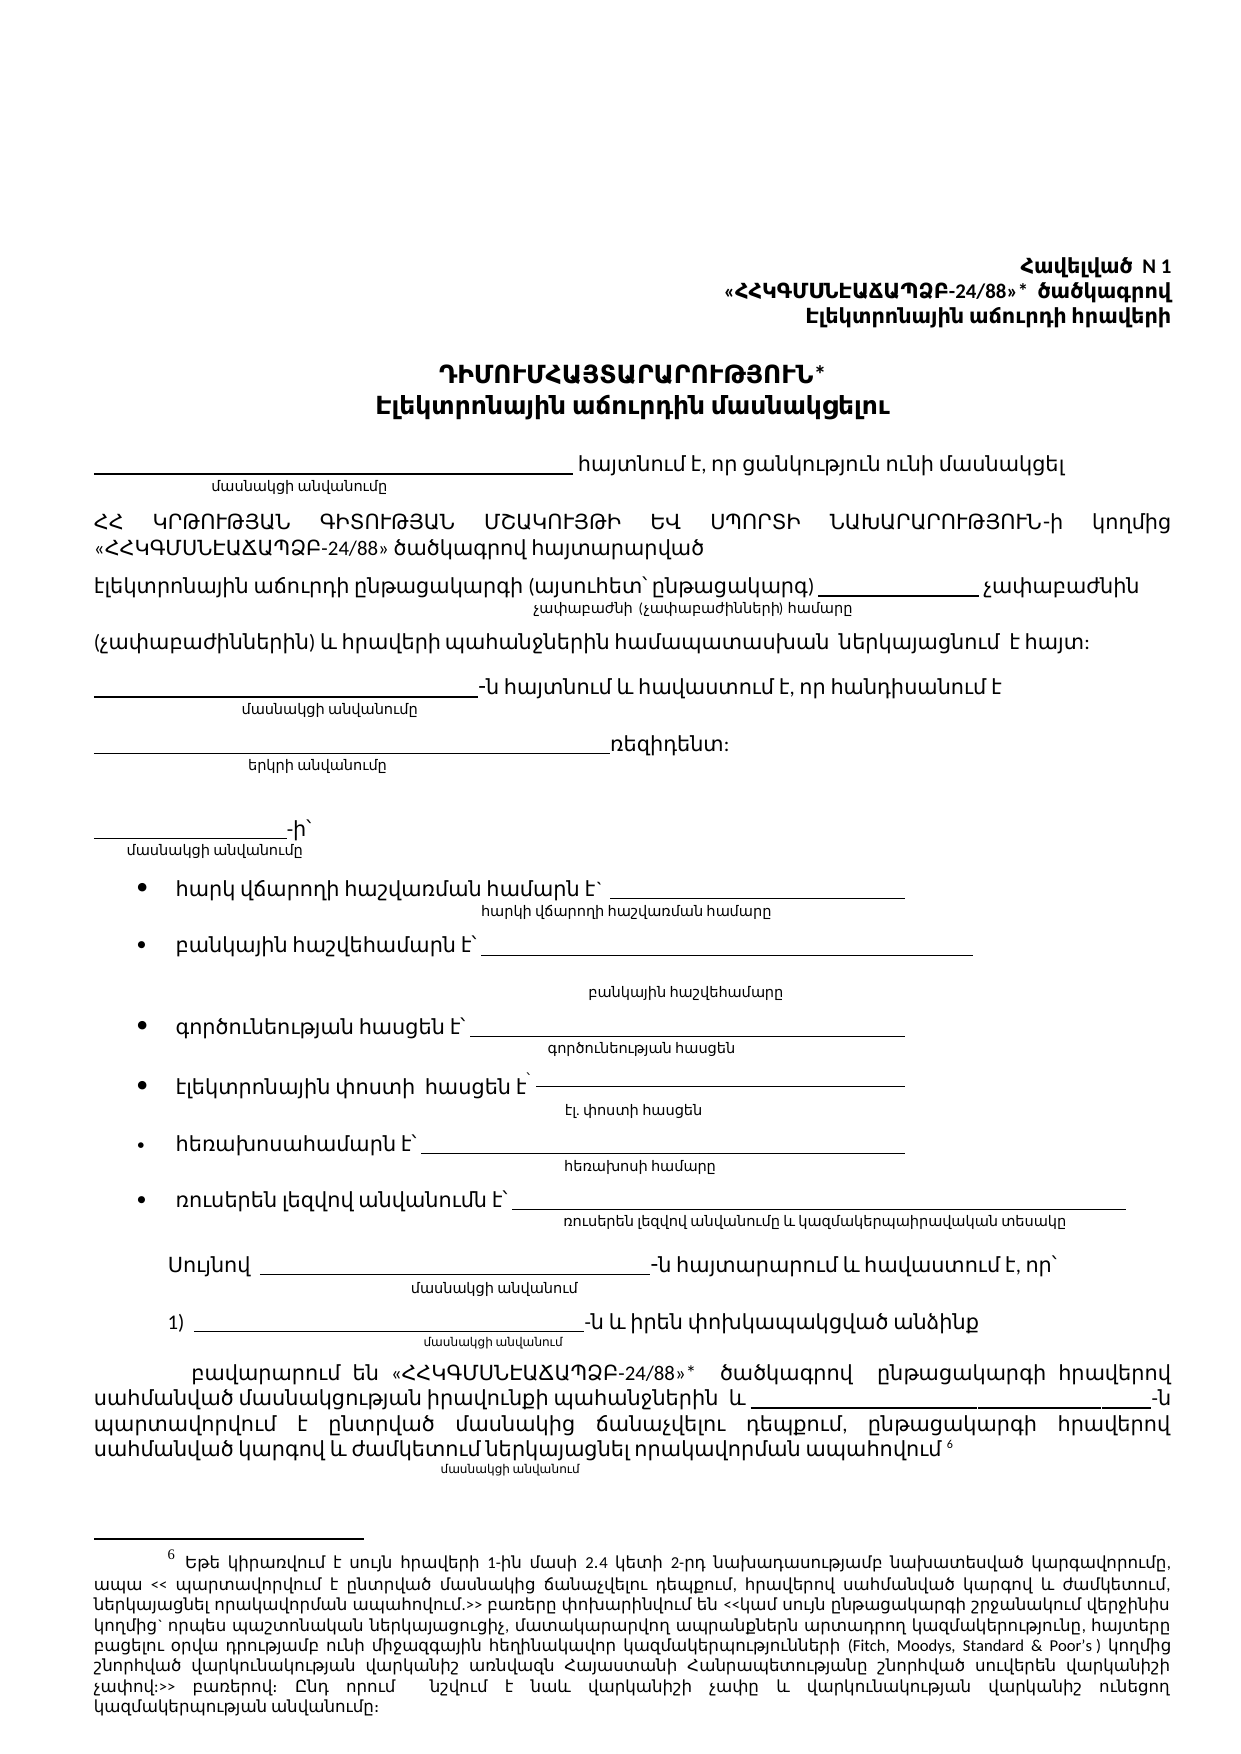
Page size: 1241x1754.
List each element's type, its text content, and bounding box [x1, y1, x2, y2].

list հեռախոսահամարն է՝ [138, 1131, 1171, 1157]
text Էլեկտրոնային աճուրդի հրավերի [94, 304, 1171, 329]
text մասնակցի անվանումը [94, 841, 1171, 872]
text մասնակցի անվանում [94, 1335, 1171, 1360]
text Սույնով -ն հայտարարում և հավաստում է, որ՝ [94, 1248, 1171, 1279]
list գործունեության հասցեն է՝ [138, 1014, 1171, 1040]
text էլեկտրոնային աճուրդի ընթացակարգի (այսուհետ՝ ընթացակարգ) չափաբաժնին [94, 573, 1171, 599]
text բավարարում են «ՀՀԿԳՄՍՆԷԱՃԱՊՁԲ-24/88»* ծածկագրով ընթացակարգի հրավերով սահմանված մասնակցության իրավունքի պահանջներին և -ն պարտավորվում է ընտրված մասնակից ճանաչվելու դեպքում, ընթացակարգի հրավերով սահմանված կարգով և ժամկետում ներկայացնել որակավորման ապահովում [94, 1360, 1171, 1462]
text մասնակցի անվանումը [94, 477, 1171, 507]
list հարկ վճարողի հաշվառման համարն է` [138, 872, 1171, 902]
text ՀՀ ԿՐԹՈՒԹՅԱՆ ԳԻՏՈՒԹՅԱՆ ՄՇԱԿՈՒՅԹԻ ԵՎ ՍՊՈՐՏԻ ՆԱԽԱՐԱՐՈՒԹՅՈՒՆ-ի կողմից «ՀՀԿԳՄՍՆԷԱՃԱՊՁԲ-24/88» ծածկագրով հայտարարված [94, 507, 1171, 561]
text հեռախոսի համարը [462, 1157, 1171, 1187]
text չափաբաժնի (չափաբաժինների) համարը [94, 599, 1171, 629]
text -ն հայտնում և հավաստում է, որ հանդիսանում է [94, 670, 1171, 701]
text «ՀՀԿԳՄՍՆԷԱՃԱՊՁԲ-24/88»* ծածկագրով [94, 278, 1171, 304]
text հարկի վճարողի հաշվառման համարը [94, 902, 1171, 933]
text -ի՝ [94, 816, 1171, 841]
text մասնակցի անվանում [94, 1279, 1171, 1309]
text մասնակցի անվանում [94, 1462, 1171, 1487]
text երկրի անվանումը [94, 756, 1171, 787]
text (չափաբաժիններին) և հրավերի պահանջներին համապատասխան ներկայացնում է հայտ: [94, 629, 1171, 655]
text էլ. փոստի հասցեն [94, 1101, 1171, 1131]
text գործունեության հասցեն [94, 1040, 1171, 1070]
list բանկային հաշվեհամարն է՝ [138, 933, 1171, 983]
text բանկային հաշվեհամարը [94, 983, 1171, 1014]
text Հավելված N 1 [94, 253, 1171, 278]
text ռուսերեն լեզվով անվանումը և կազմակերպաիրավական տեսակը [94, 1213, 1171, 1243]
subtitle Էլեկտրոնային աճուրդին մասնակցելու [94, 390, 1171, 421]
list էլեկտրոնային փոստի հասցեն է՝ [138, 1070, 1171, 1101]
text ԴԻՄՈՒՄՀԱՅՏԱՐԱՐՈՒԹՅՈՒՆ* [94, 360, 1171, 390]
text 1) -ն և իրեն փոխկապակցված անձինք [94, 1309, 1171, 1335]
text մասնակցի անվանումը [94, 701, 1171, 731]
text հայտնում է, որ ցանկություն ունի մասնակցել [94, 451, 1171, 477]
list ռուսերեն լեզվով անվանումն է՝ [138, 1187, 1171, 1213]
text ռեզիդենտ: [94, 731, 1171, 756]
